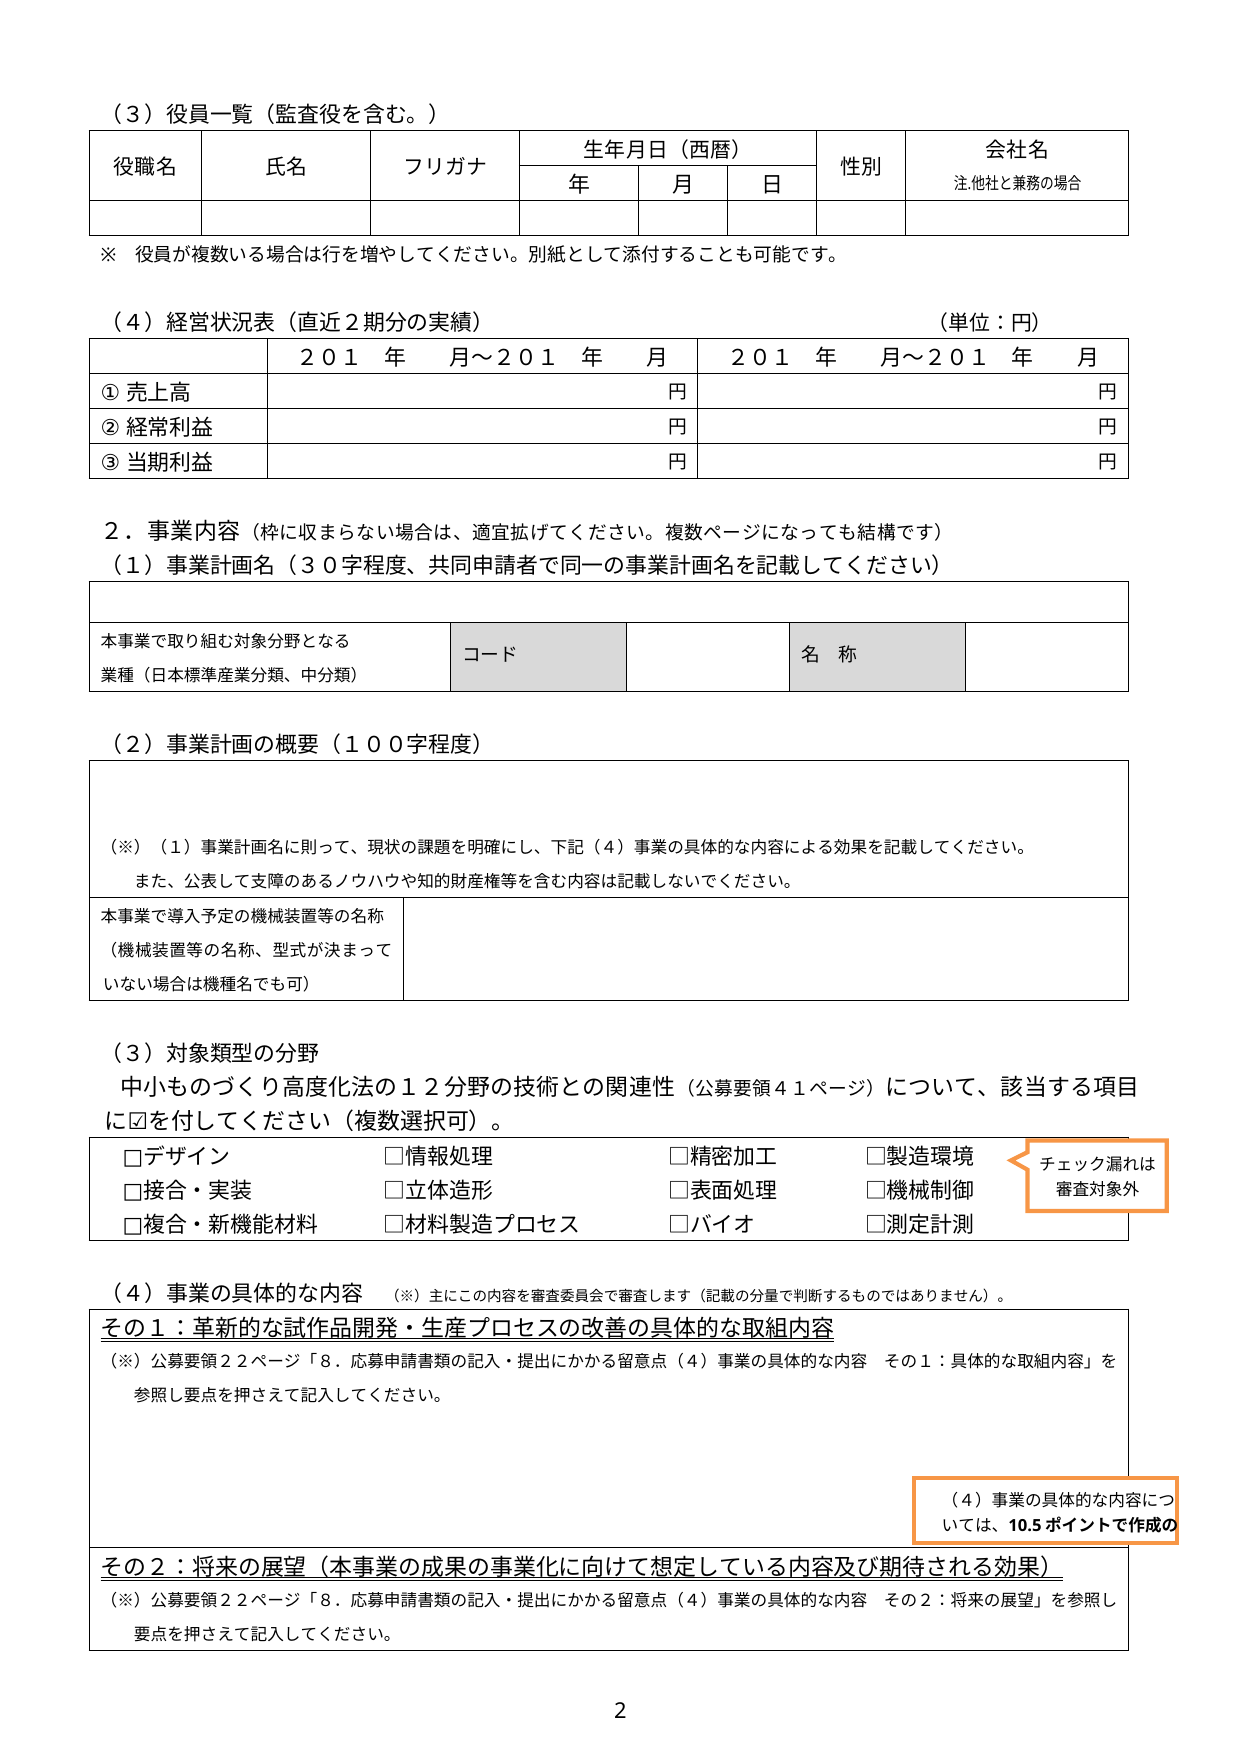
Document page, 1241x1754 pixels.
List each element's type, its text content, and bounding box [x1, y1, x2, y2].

table_cell コード [451, 623, 626, 691]
table_header [90, 582, 1128, 622]
table_cell 名 称 [790, 623, 965, 691]
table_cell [90, 1548, 1128, 1650]
table_header 性別 [817, 131, 905, 200]
text ２．事業内容（枠に収まらない場合は、適宜拡げてください。複数ページになっても結構です） [100, 513, 1140, 547]
table_cell [728, 201, 816, 235]
table_cell [627, 623, 789, 691]
table_cell ③ 当期利益 [90, 444, 267, 478]
table_cell ② 経常利益 [90, 409, 267, 443]
table_cell 円 [698, 374, 1128, 408]
table_cell [639, 201, 727, 235]
table_header （※）（１）事業計画名に則って、現状の課題を明確にし、下記（４）事業の具体的な内容による効果を記載してください。 また、公表して支障のあるノウハウや知的財産権等を含む内容は記載しないでください。 [90, 761, 1128, 897]
table_cell ① 売上高 [90, 374, 267, 408]
text （４）事業の具体的な内容 （※）主にこの内容を審査委員会で審査します（記載の分量で判断するものではありません）。 [100, 1274, 1140, 1308]
table_cell [906, 201, 1128, 235]
table_cell 円 [698, 409, 1128, 443]
text （１）事業計画名（３０字程度、共同申請者で同一の事業計画名を記載してください） [100, 547, 1140, 581]
table_header ２０１ 年 月～２０１ 年 月 [698, 339, 1128, 373]
text ※ 役員が複数いる場合は行を増やしてください。別紙として添付することも可能です。 [100, 236, 1140, 270]
table_cell 本事業で取り組む対象分野となる 業種（日本標準産業分類、中分類） [90, 623, 450, 691]
table_cell 円 [698, 444, 1128, 478]
table_header ２０１ 年 月～２０１ 年 月 [268, 339, 697, 373]
table_cell 年 [520, 166, 638, 200]
table_cell [371, 201, 519, 235]
table_cell [404, 898, 1128, 1000]
table_header 役職名 [90, 131, 201, 200]
table_cell 円 [268, 444, 697, 478]
table_cell [520, 201, 638, 235]
table_header その１：革新的な試作品開発・生産プロセスの改善の具体的な取組内容 （※）公募要領２２ページ「８．応募申請書類の記入・提出にかかる留意点（４）事業の具体的な内容 その１：具体的な取組内容」を参照し要点を押さえて記入してください。 [90, 1310, 1128, 1547]
table_cell 月 [639, 166, 727, 200]
text （２）事業計画の概要（１００字程度） [100, 726, 1140, 760]
text （４）経営状況表（直近２期分の実績） （単位：円） [100, 304, 1140, 338]
table_cell [817, 201, 905, 235]
table_cell [90, 201, 201, 235]
table_header 氏名 [202, 131, 370, 200]
table_header □デザイン □情報処理 □精密加工 □製造環境 □接合・実装 □立体造形 □表面処理 □機械制御 □複合・新機能材料 □材料製造プロセス □バイオ □測定計測 [90, 1138, 1128, 1239]
table_cell 円 [268, 374, 697, 408]
table_cell 本事業で導入予定の機械装置等の名称 （機械装置等の名称、型式が決まっていない場合は機種名でも可） [90, 898, 403, 1000]
table_header フリガナ [371, 131, 519, 200]
text 中小ものづくり高度化法の１２分野の技術との関連性（公募要領４１ページ）について、該当する項目に☑を付してください（複数選択可）。 [104, 1069, 1140, 1137]
text （３）対象類型の分野 [100, 1035, 1140, 1069]
table_cell 円 [268, 409, 697, 443]
table_cell 日 [728, 166, 816, 200]
text （３）役員一覧（監査役を含む。） [100, 96, 1140, 130]
table_header 生年月日（西暦） [520, 131, 816, 165]
table_header 会社名 注.他社と兼務の場合 [906, 131, 1128, 200]
table_header [90, 339, 267, 373]
table_cell [966, 623, 1128, 691]
table_cell [202, 201, 370, 235]
